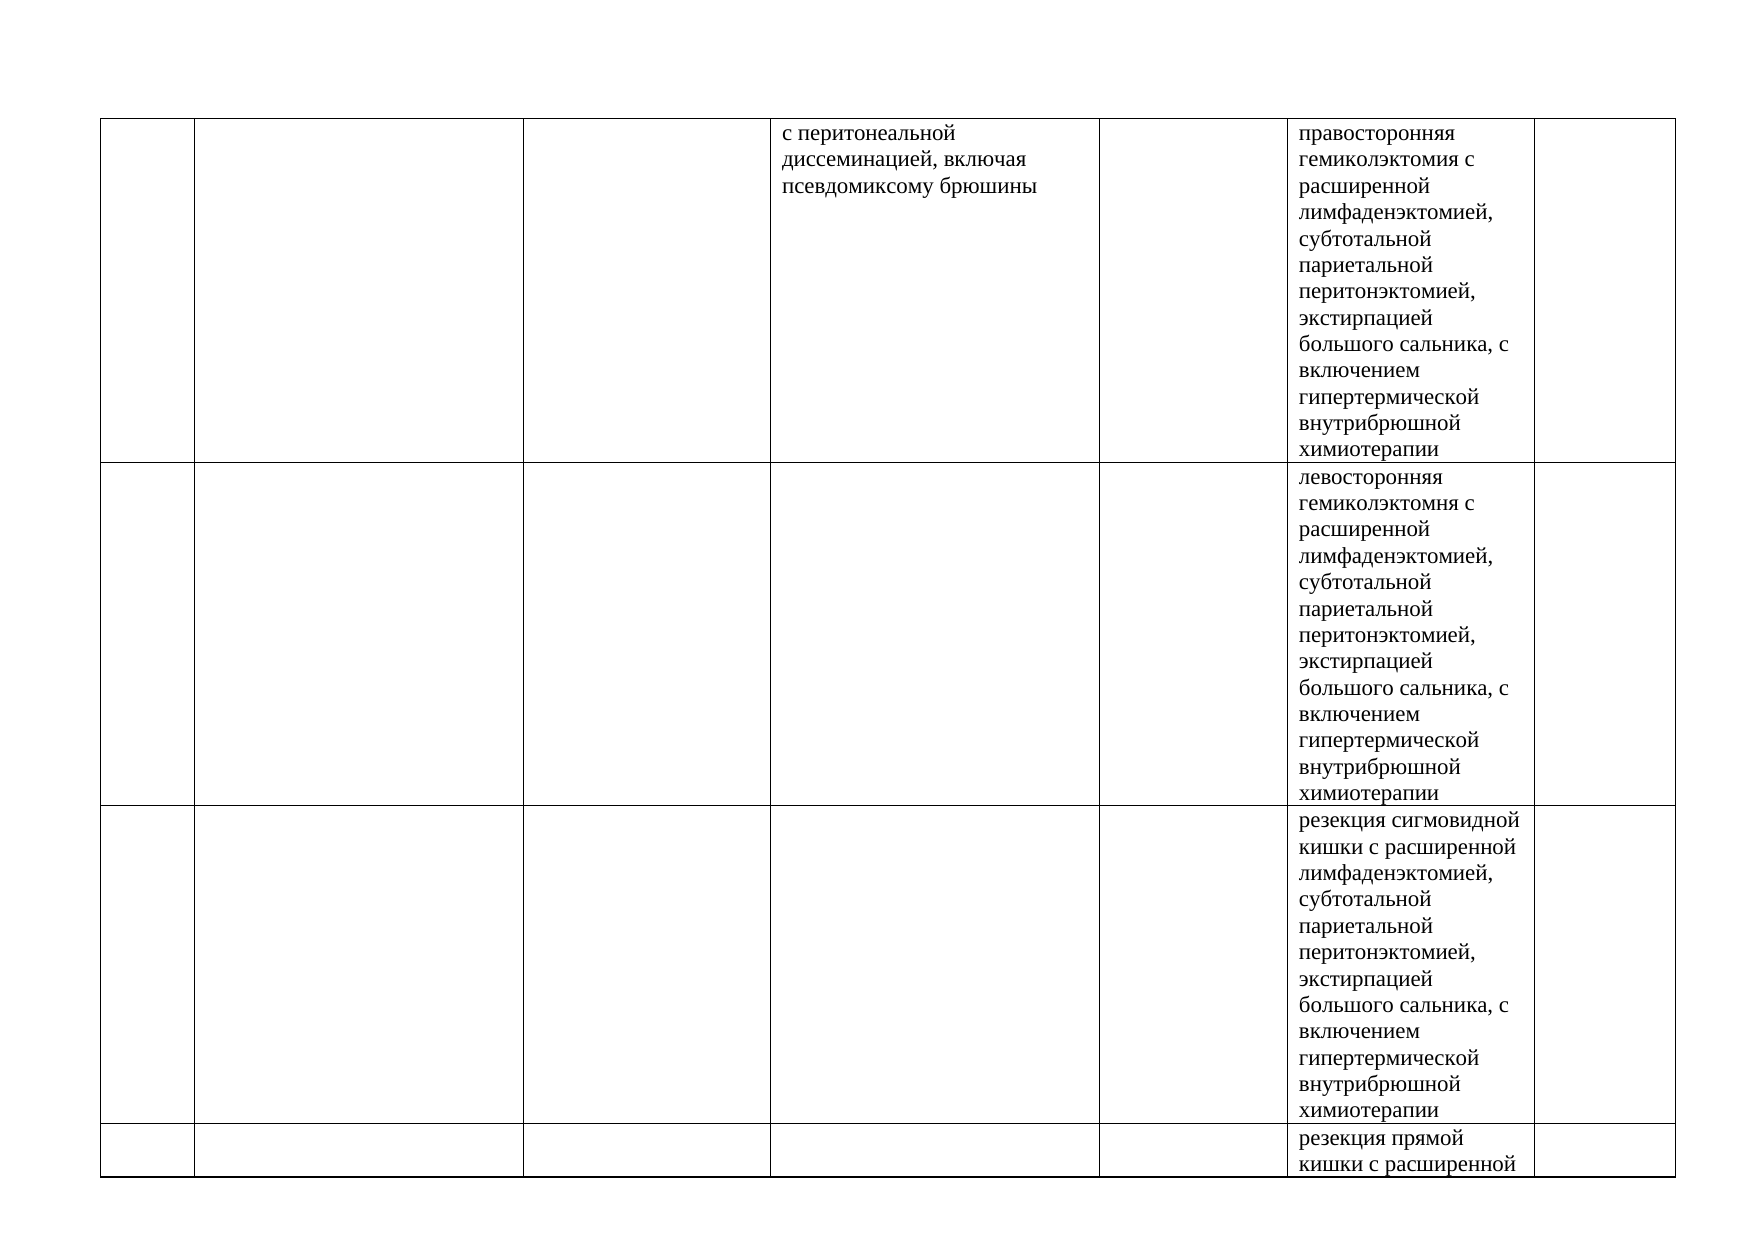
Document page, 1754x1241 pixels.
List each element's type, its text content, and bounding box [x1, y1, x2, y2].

table_cell [195, 119, 523, 462]
table_cell [771, 806, 1099, 1123]
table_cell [524, 119, 770, 462]
table_cell левосторонняя гемиколэктомня с расширенной лимфаденэктомией, субтотальной париетальной перитонэктомией, экстирпацией большого сальника, с включением гипертермической внутрибрюшной химиотерапии [1288, 463, 1534, 805]
table_cell [101, 806, 194, 1123]
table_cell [1288, 119, 1534, 462]
table_cell [101, 1124, 194, 1176]
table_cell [1288, 1124, 1534, 1176]
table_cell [771, 119, 1099, 462]
table_cell [1535, 1124, 1675, 1176]
table_cell [195, 806, 523, 1123]
table_cell [524, 806, 770, 1123]
table_cell [1100, 463, 1287, 805]
table_cell [1535, 119, 1675, 462]
table_cell [1100, 806, 1287, 1123]
table_cell [1535, 463, 1675, 805]
table_cell резекция сигмовидной кишки с расширенной лимфаденэктомией, субтотальной париетальной перитонэктомией, экстирпацией большого сальника, с включением гипертермической внутрибрюшной химиотерапии [1288, 806, 1534, 1123]
table_cell [524, 463, 770, 805]
table_cell [524, 1124, 770, 1176]
table_cell [101, 119, 194, 462]
table_cell [771, 463, 1099, 805]
table_cell [771, 1124, 1099, 1176]
table_cell [1100, 1124, 1287, 1176]
table_cell [101, 463, 194, 805]
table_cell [1100, 119, 1287, 462]
table_cell [195, 463, 523, 805]
table_cell [1535, 806, 1675, 1123]
table_cell [195, 1124, 523, 1176]
